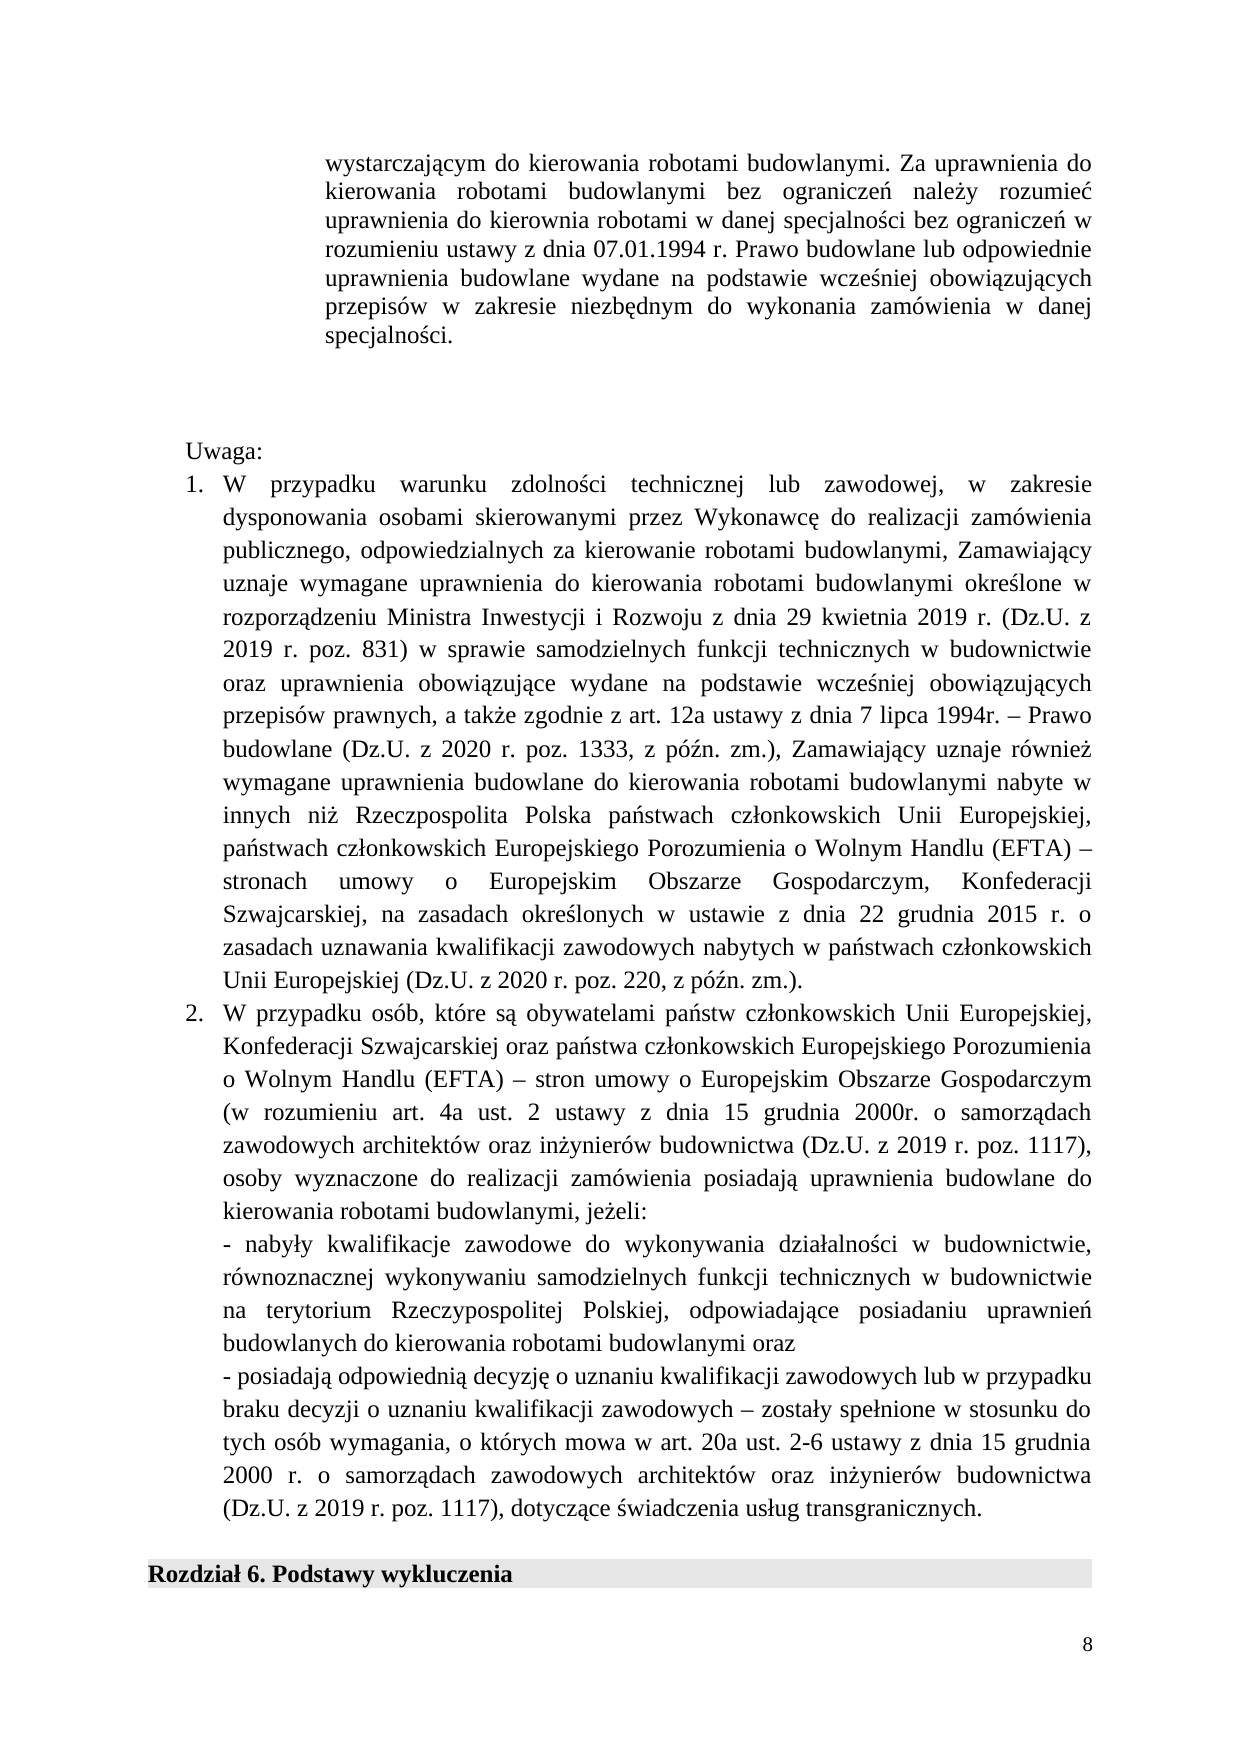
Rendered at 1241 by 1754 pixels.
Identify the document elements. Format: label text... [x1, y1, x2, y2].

list - nabyły kwalifikacje zawodowe do wykonywania działalności w budownictwie, równoznacznej wykonywaniu samodzielnych funkcji technicznych w budownictwie na terytorium Rzeczypospolitej Polskiej, odpowiadające posiadaniu uprawnień budowlanych do kierowania robotami budowlanymi oraz [223, 1229, 1092, 1357]
list - posiadają odpowiednią decyzję o uznaniu kwalifikacji zawodowych lub w przypadku braku decyzji o uznaniu kwalifikacji zawodowych – zostały spełnione w stosunku do tych osób wymagania, o których mowa w art. 20a ust. 2-6 ustawy z dnia 15 grudnia 2000 r. o samorządach zawodowych architektów oraz inżynierów budownictwa (Dz.U. z 2019 r. poz. 1117), dotyczące świadczenia usług transgranicznych. [223, 1361, 1092, 1522]
list W przypadku osób, które są obywatelami państw członkowskich Unii Europejskiej, Konfederacji Szwajcarskiej oraz państwa członkowskich Europejskiego Porozumienia o Wolnym Handlu (EFTA) – stron umowy o Europejskim Obszarze Gospodarczym (w rozumieniu art. 4a ust. 2 ustawy z dnia 15 grudnia 2000r. o samorządach zawodowych architektów oraz inżynierów budownictwa (Dz.U. z 2019 r. poz. 1117), osoby wyznaczone do realizacji zamówienia posiadają uprawnienia budowlane do kierowania robotami budowlanymi, jeżeli: [185, 998, 1092, 1225]
list Uwaga: [185, 436, 1092, 465]
subtitle Rozdział 6. Podstawy wykluczenia [148, 1559, 1092, 1588]
list W przypadku warunku zdolności technicznej lub zawodowej, w zakresie dysponowania osobami skierowanymi przez Wykonawcę do realizacji zamówienia publicznego, odpowiedzialnych za kierowanie robotami budowlanymi, Zamawiający uznaje wymagane uprawnienia do kierowania robotami budowlanymi określone w rozporządzeniu Ministra Inwestycji i Rozwoju z dnia 29 kwietnia 2019 r. (Dz.U. z 2019 r. poz. 831) w sprawie samodzielnych funkcji technicznych w budownictwie oraz uprawnienia obowiązujące wydane na podstawie wcześniej obowiązujących przepisów prawnych, a także zgodnie z art. 12a ustawy z dnia 7 lipca 1994r. – Prawo budowlane (Dz.U. z 2020 r. poz. 1333, z późn. zm.), Zamawiający uznaje również wymagane uprawnienia budowlane do kierowania robotami budowlanymi nabyte w innych niż Rzeczpospolita Polska państwach członkowskich Unii Europejskiej, państwach członkowskich Europejskiego Porozumienia o Wolnym Handlu (EFTA) – stronach umowy o Europejskim Obszarze Gospodarczym, Konfederacji Szwajcarskiej, na zasadach określonych w ustawie z dnia 22 grudnia 2015 r. o zasadach uznawania kwalifikacji zawodowych nabytych w państwach członkowskich Unii Europejskiej (Dz.U. z 2020 r. poz. 220, z późn. zm.). [185, 469, 1092, 993]
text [325, 148, 1092, 349]
